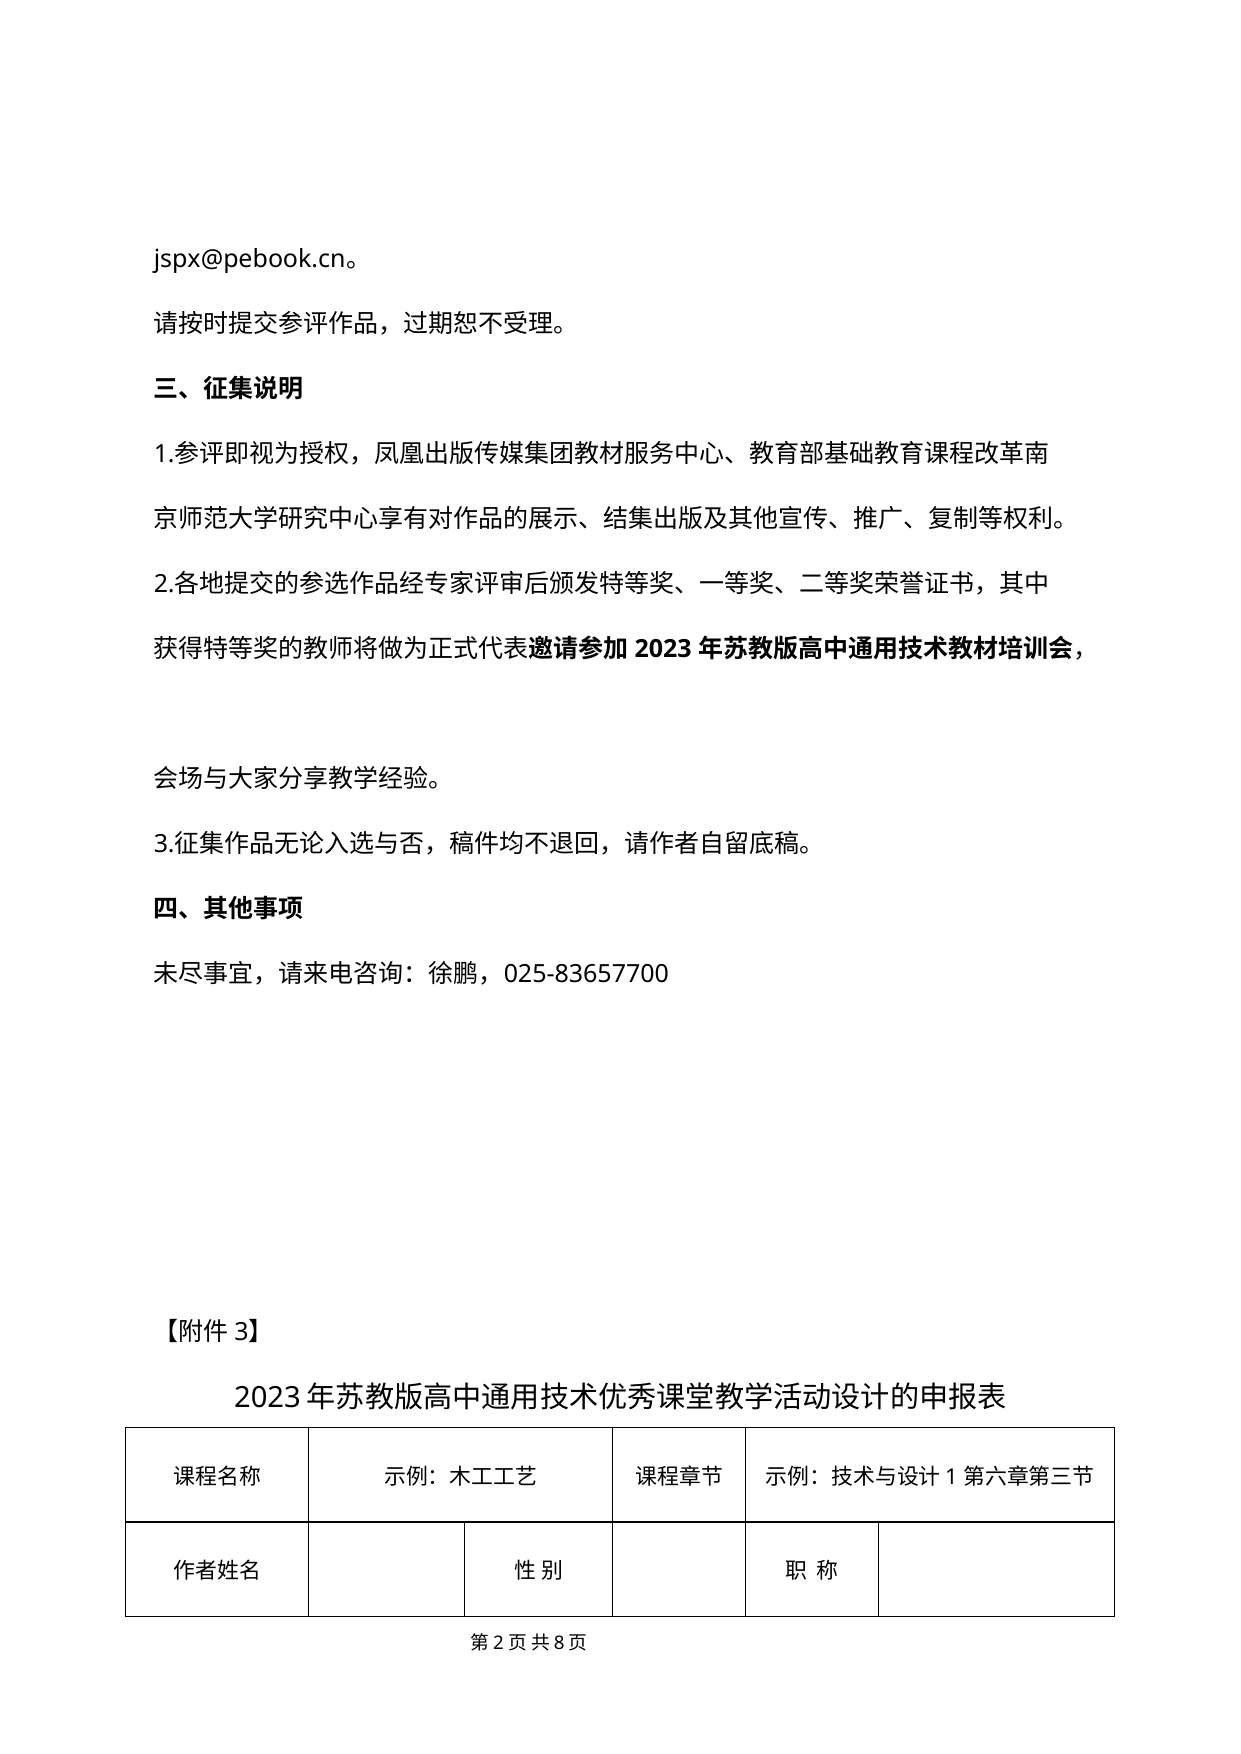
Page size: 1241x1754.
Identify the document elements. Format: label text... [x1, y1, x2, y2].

text 【附件 3】 [153, 1297, 1087, 1362]
table_cell 职 称 [746, 1523, 878, 1616]
text jspx@pebook.cn。 [153, 224, 1087, 289]
text 获得特等奖的教师将做为正式代表邀请参加 2023 年苏教版高中通用技术教材培训会， [153, 614, 1087, 744]
table_header 课程章节 [613, 1428, 745, 1521]
table_cell [879, 1523, 1114, 1616]
table_cell [309, 1523, 464, 1616]
text 请按时提交参评作品，过期恕不受理。 [153, 289, 1087, 354]
table_header 示例：木工工艺 [309, 1428, 612, 1521]
table_header 课程名称 [126, 1428, 308, 1521]
table_header 示例：技术与设计1 第六章第三节 [746, 1428, 1114, 1521]
text 四、其他事项 [153, 874, 1087, 939]
text 未尽事宜，请来电咨询：徐鹏，025-83657700 [153, 939, 1087, 1004]
text 2023年苏教版高中通用技术优秀课堂教学活动设计的申报表 [153, 1362, 1087, 1427]
text 1.参评即视为授权，凤凰出版传媒集团教材服务中心、教育部基础教育课程改革南 [153, 419, 1087, 484]
text 3.征集作品无论入选与否，稿件均不退回，请作者自留底稿。 [153, 809, 1087, 874]
table_cell 性 别 [465, 1523, 612, 1616]
text 2.各地提交的参选作品经专家评审后颁发特等奖、一等奖、二等奖荣誉证书，其中 [153, 549, 1087, 614]
table_cell 作者姓名 [126, 1523, 308, 1616]
text 三、征集说明 [153, 354, 1087, 419]
text 京师范大学研究中心享有对作品的展示、结集出版及其他宣传、推广、复制等权利。 [153, 484, 1087, 549]
table_cell [613, 1523, 745, 1616]
text 会场与大家分享教学经验。 [153, 744, 1087, 809]
